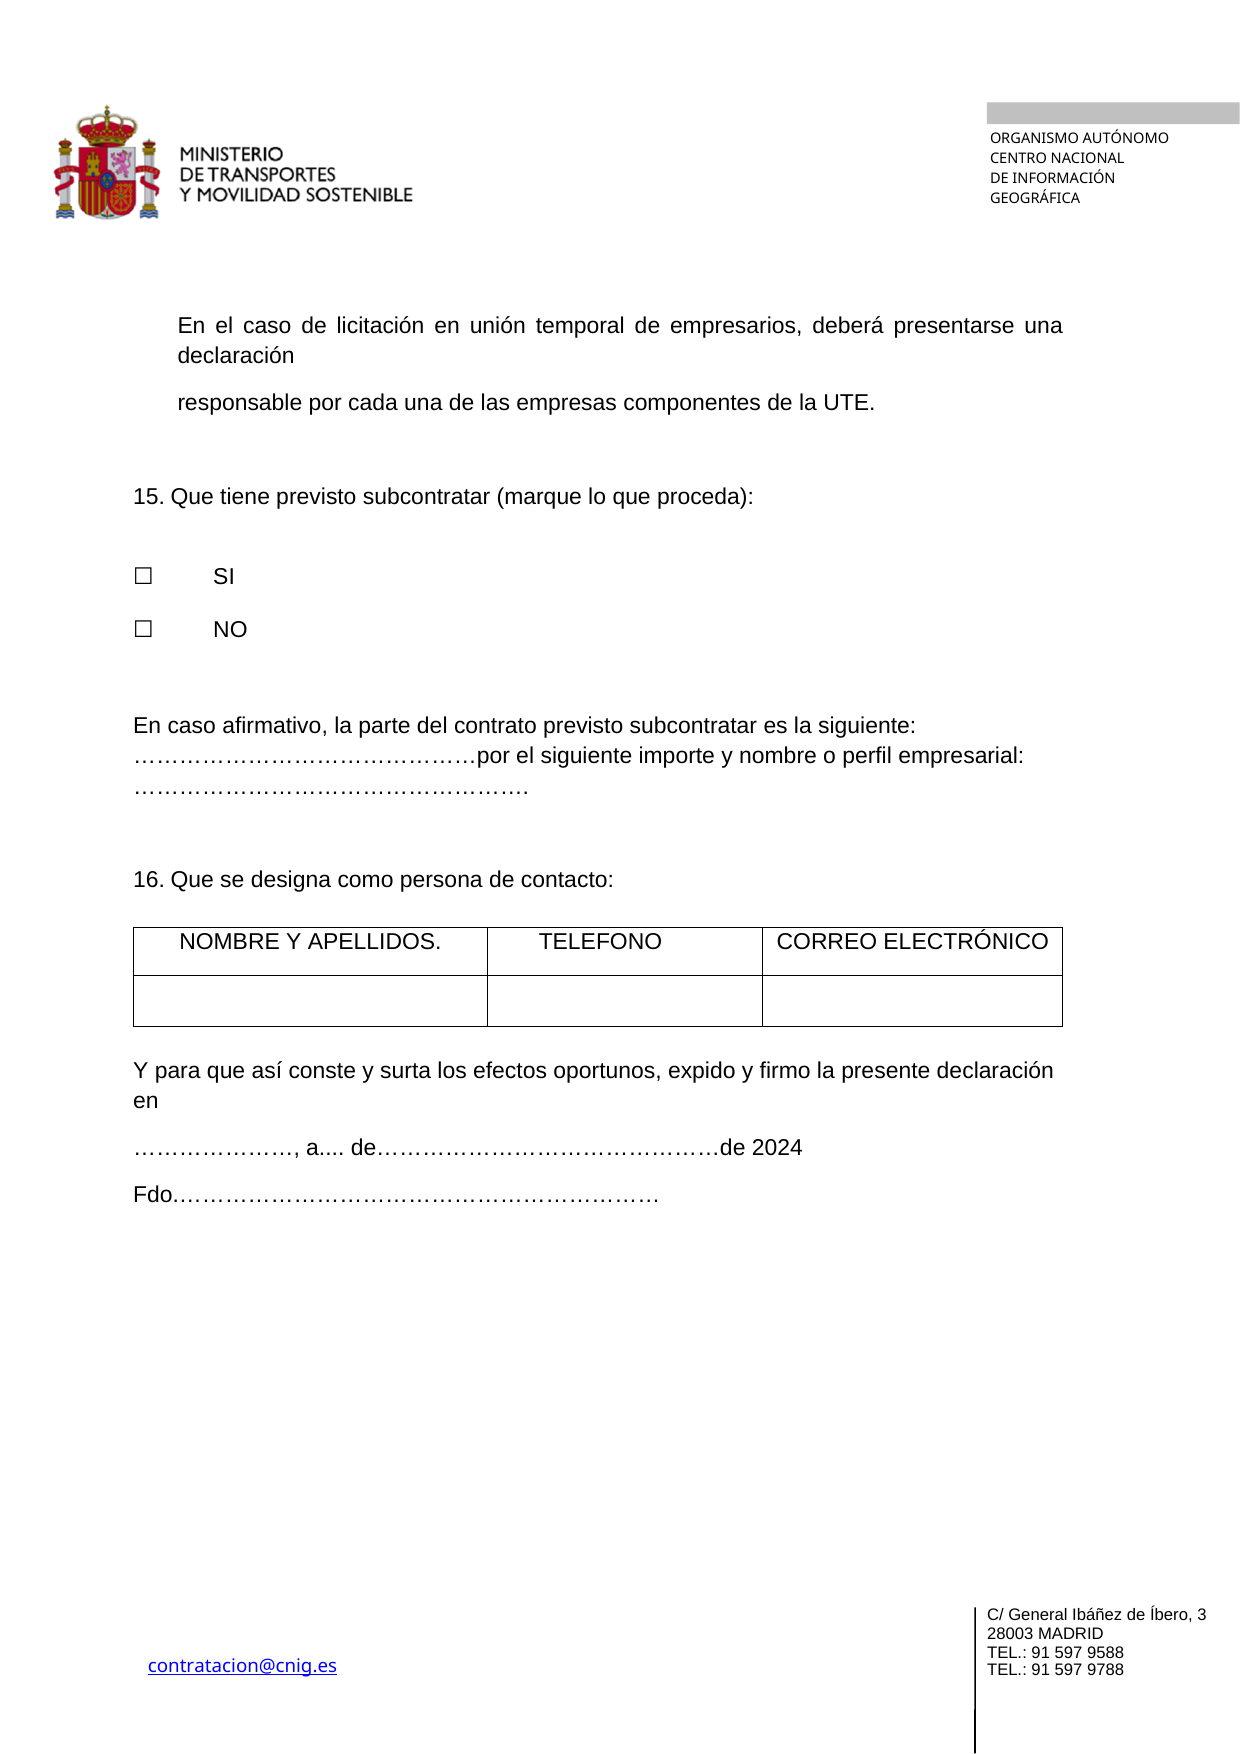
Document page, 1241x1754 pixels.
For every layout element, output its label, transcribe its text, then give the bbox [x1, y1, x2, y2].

text NO [133, 613, 1063, 644]
table_cell [134, 976, 487, 1026]
list Que tiene previsto subcontratar (marque lo que proceda): [133, 483, 1063, 509]
text SI [133, 560, 1063, 591]
text …………………, a.... de………………………………………de 2024 [133, 1134, 1063, 1160]
table_cell [763, 976, 1062, 1026]
text Fdo.……………………………………………………… [133, 1181, 1063, 1207]
table_header CORREO ELECTRÓNICO [763, 928, 1062, 975]
list Que se designa como persona de contacto: [133, 866, 1063, 893]
table_header NOMBRE Y APELLIDOS. [134, 928, 487, 975]
table_header TELEFONO [488, 928, 762, 975]
text responsable por cada una de las empresas componentes de la UTE. [177, 389, 1063, 416]
table_cell [488, 976, 762, 1026]
text En el caso de licitación en unión temporal de empresarios, deberá presentarse una declaración [177, 312, 1063, 369]
picture [44, 101, 434, 229]
text En caso afirmativo, la parte del contrato previsto subcontratar es la siguiente: ………………………………………por el siguiente importe y nombre o perfil empresarial: ……………………………………………. [133, 712, 1063, 799]
text Y para que así conste y surta los efectos oportunos, expido y firmo la presente declaración en [133, 1057, 1063, 1113]
